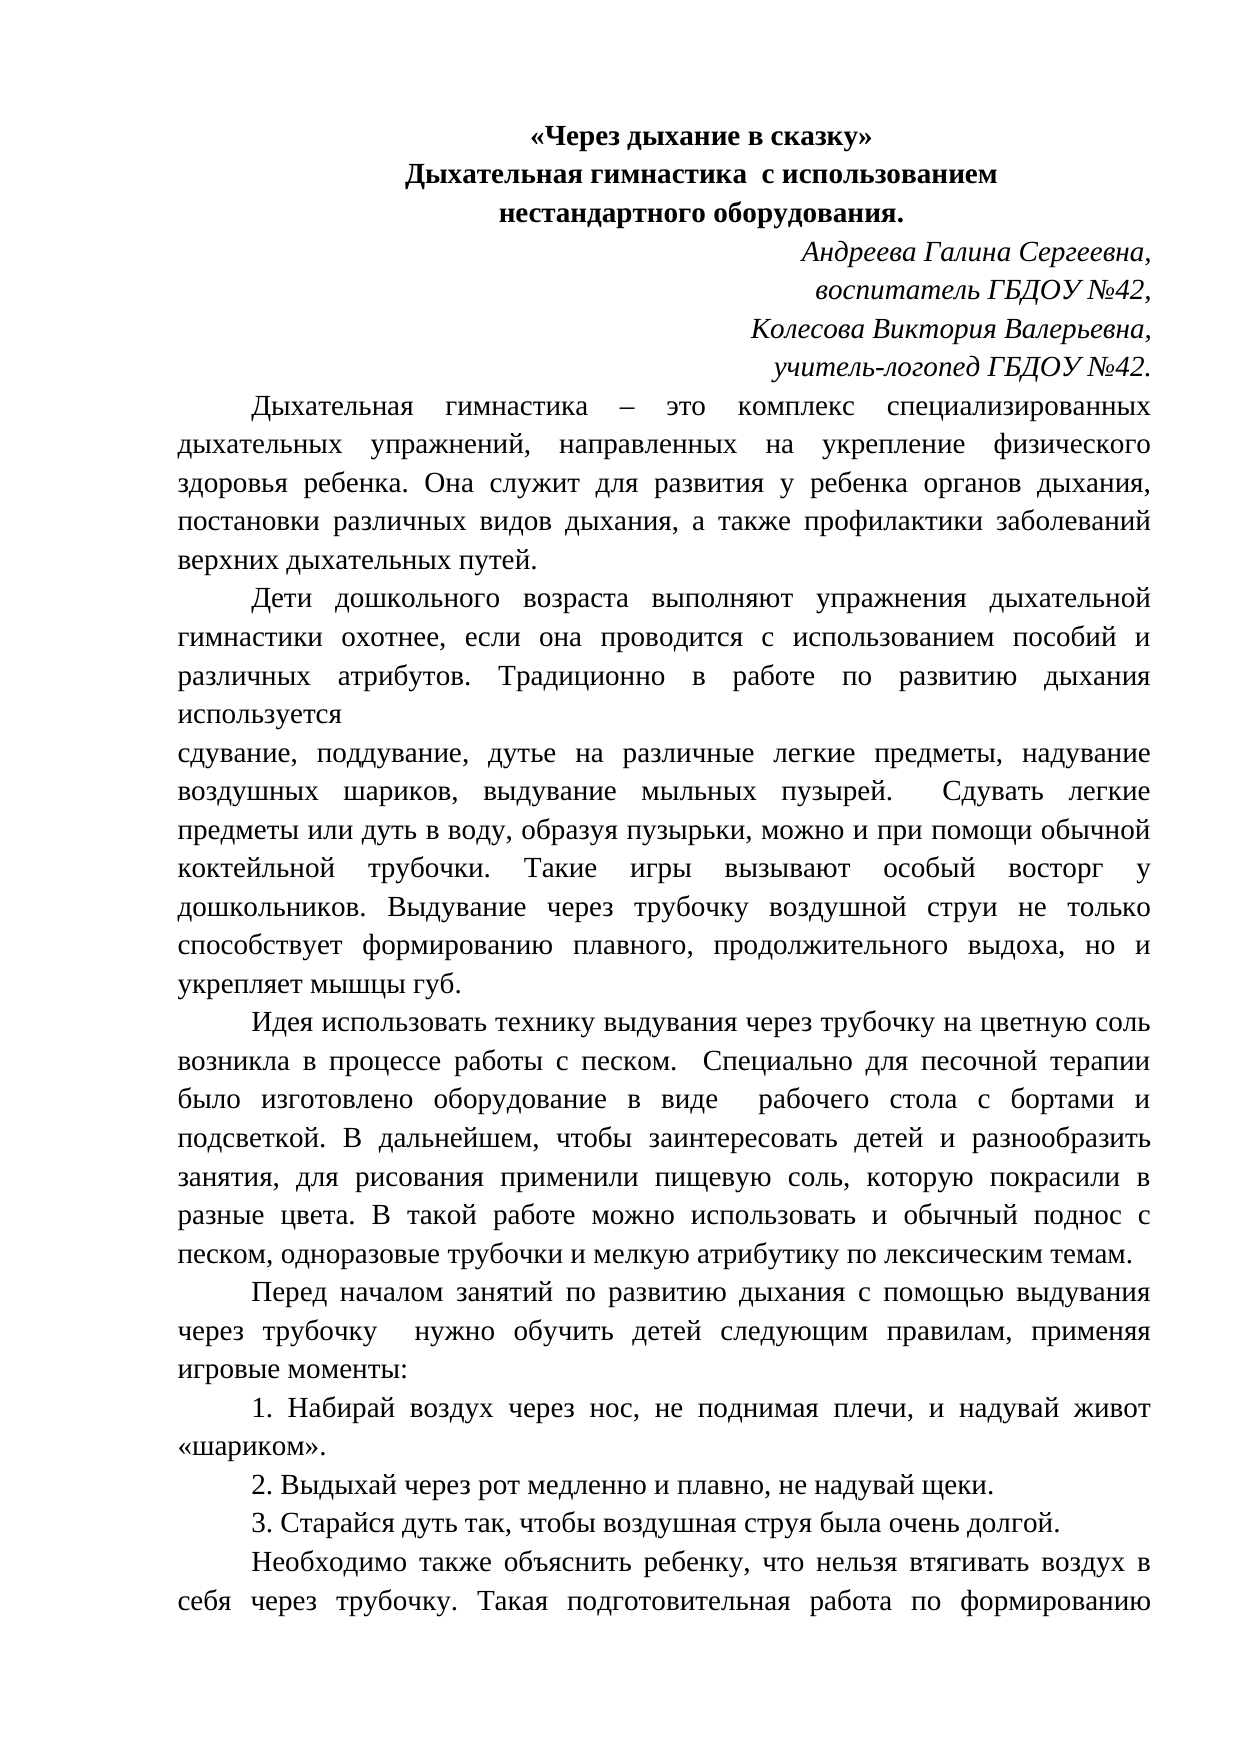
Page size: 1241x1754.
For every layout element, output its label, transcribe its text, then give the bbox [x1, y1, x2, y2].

text 1. Набирай воздух через нос, не поднимая плечи, и надувай живот «шариком». [177, 1390, 1152, 1462]
text Колесова Виктория Валерьевна, [177, 311, 1152, 344]
text Перед началом занятий по развитию дыхания с помощью выдувания через трубочку нужно обучить детей следующим правилам, применяя игровые моменты: [177, 1274, 1152, 1385]
text Дыхательная гимнастика с использованием [177, 157, 1152, 190]
text 3. Старайся дуть так, чтобы воздушная струя была очень долгой. [177, 1506, 1152, 1539]
text Дети дошкольного возраста выполняют упражнения дыхательной гимнастики охотнее, если она проводится с использованием пособий и различных атрибутов. Традиционно в работе по развитию дыхания используется [177, 581, 1152, 730]
text 2. Выдыхай через рот медленно и плавно, не надувай щеки. [177, 1467, 1152, 1501]
text Идея использовать технику выдувания через трубочку на цветную соль возникла в процессе работы с песком. Специально для песочной терапии было изготовлено оборудование в виде рабочего стола с бортами и подсветкой. В дальнейшем, чтобы заинтересовать детей и разнообразить занятия, для рисования применили пищевую соль, которую покрасили в разные цвета. В такой работе можно использовать и обычный поднос с песком, одноразовые трубочки и мелкую атрибутику по лексическим темам. [177, 1004, 1152, 1269]
text Андреева Галина Сергеевна, [177, 234, 1152, 267]
text нестандартного оборудования. [177, 195, 1152, 229]
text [177, 1544, 1152, 1616]
text «Через дыхание в сказку» [177, 118, 1152, 152]
text воспитатель ГБДОУ №42, [177, 272, 1152, 306]
text сдувание, поддувание, дутье на различные легкие предметы, надувание воздушных шариков, выдувание мыльных пузырей. Сдувать легкие предметы или дуть в воду, образуя пузырьки, можно и при помощи обычной коктейльной трубочки. Такие игры вызывают особый восторг у дошкольников. Выдувание через трубочку воздушной струи не только способствует формированию плавного, продолжительного выдоха, но и укрепляет мышцы губ. [177, 735, 1152, 999]
text учитель-логопед ГБДОУ №42. [177, 349, 1152, 383]
text Дыхательная гимнастика – это комплекс специализированных дыхательных упражнений, направленных на укрепление физического здоровья ребенка. Она служит для развития у ребенка органов дыхания, постановки различных видов дыхания, а также профилактики заболеваний верхних дыхательных путей. [177, 388, 1152, 576]
